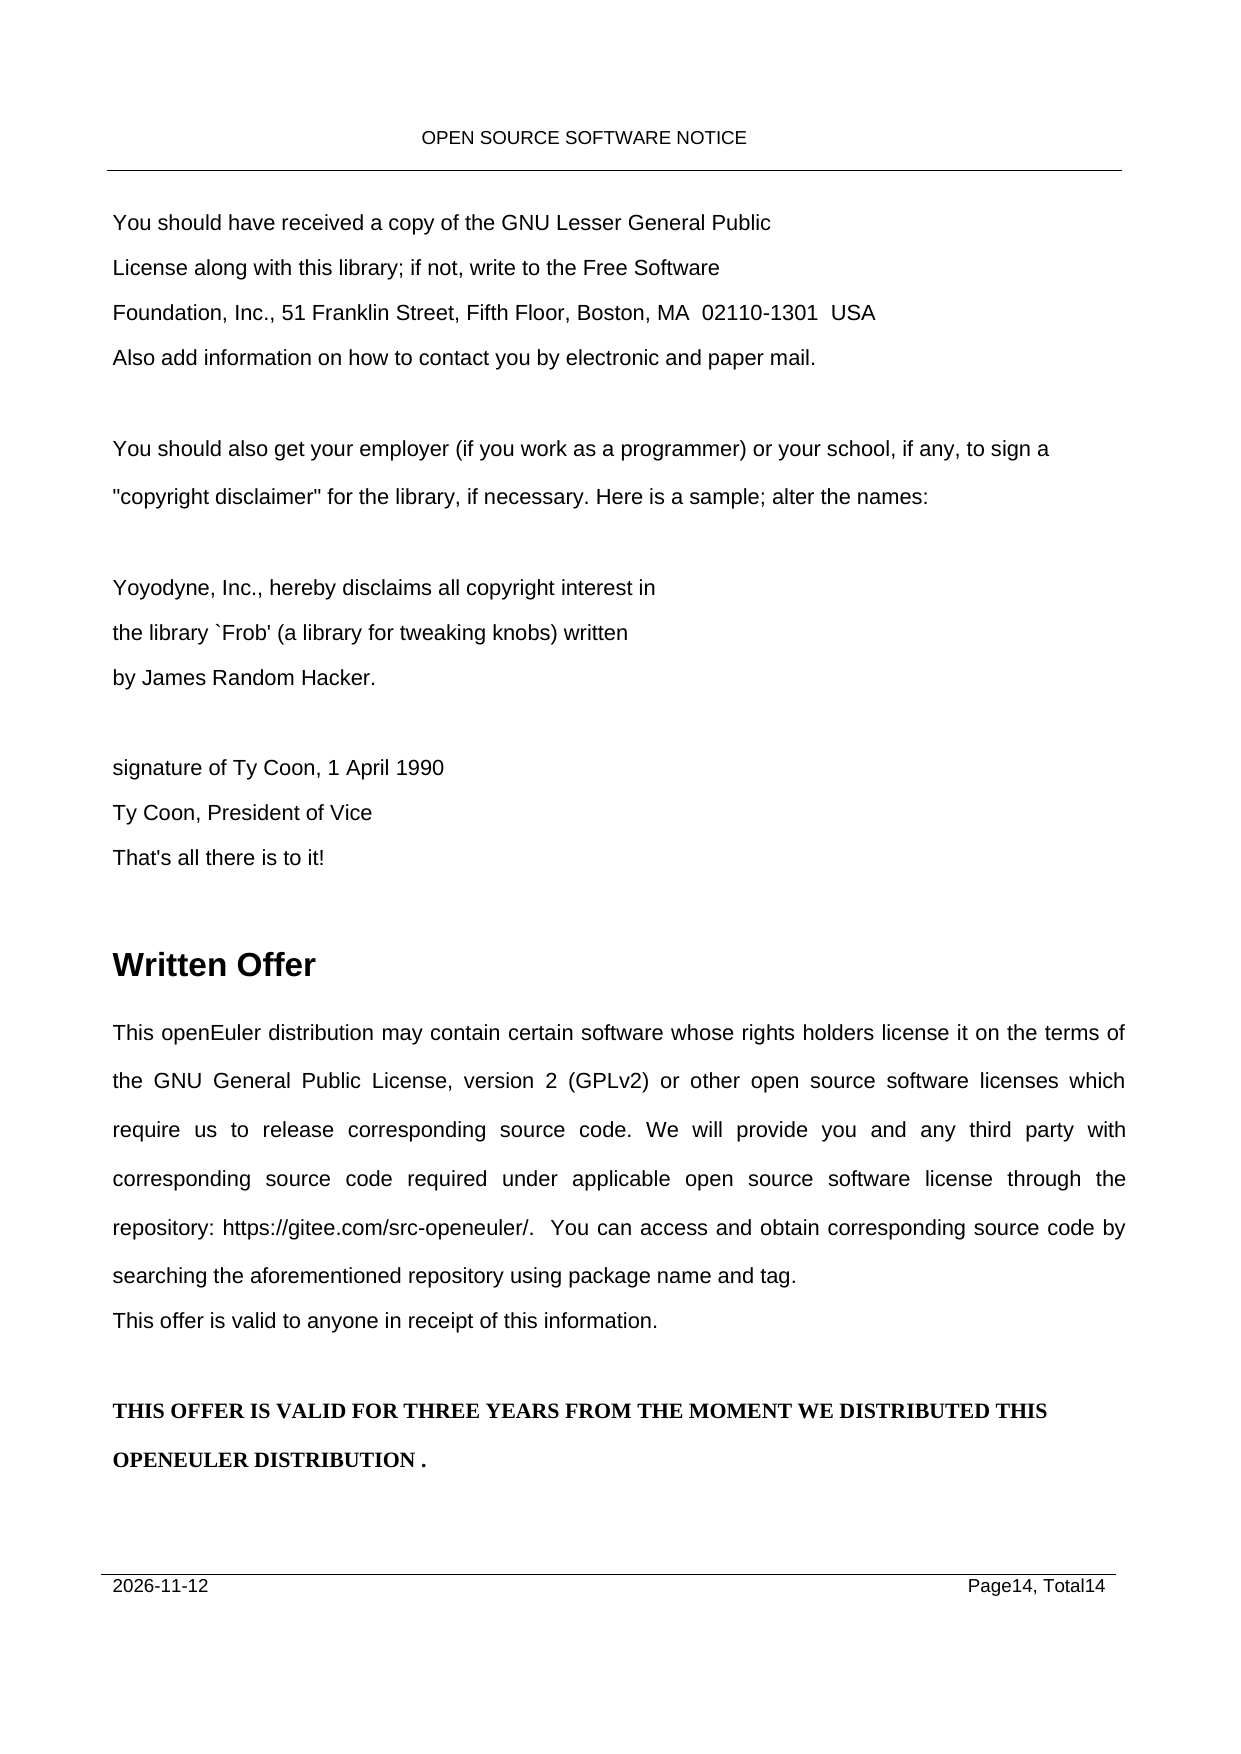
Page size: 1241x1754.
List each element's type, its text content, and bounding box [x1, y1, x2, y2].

text Foundation, Inc., 51 Franklin Street, Fifth Floor, Boston, MA 02110-1301 USA [112, 297, 1128, 329]
text That's all there is to it! [112, 841, 1128, 874]
text signature of Ty Coon, 1 April 1990 [112, 751, 1128, 784]
text by James Random Hacker. [112, 661, 1128, 693]
text the library `Frob' (a library for tweaking knobs) written [112, 616, 1128, 648]
text You should also get your employer (if you work as a programmer) or your school, if any, to sign a "copyright disclaimer" for the library, if necessary. Here is a sample; alter the names: [112, 432, 1128, 513]
text You should have received a copy of the GNU Lesser General Public [112, 206, 1128, 239]
text THIS OFFER IS VALID FOR THREE YEARS FROM THE MOMENT WE DISTRIBUTED THIS OPENEULER DISTRIBUTION . [112, 1395, 1128, 1476]
text Also add information on how to contact you by electronic and paper mail. [112, 342, 1128, 374]
text This openEuler distribution may contain certain software whose rights holders license it on the terms of the GNU General Public License, version 2 (GPLv2) or other open source software licenses which require us to release corresponding source code. We will provide you and any third party with corresponding source code required under applicable open source software license through the repository: https://gitee.com/src-openeuler/. You can access and obtain corresponding source code by searching the aforementioned repository using package name and tag. [112, 1016, 1128, 1292]
text This offer is valid to anyone in receipt of this information. [112, 1305, 1128, 1337]
text License along with this library; if not, write to the Free Software [112, 251, 1128, 284]
text Ty Coon, President of Vice [112, 796, 1128, 829]
text Yoyodyne, Inc., hereby disclaims all copyright interest in [112, 571, 1128, 603]
text Written Offer [112, 932, 1128, 997]
